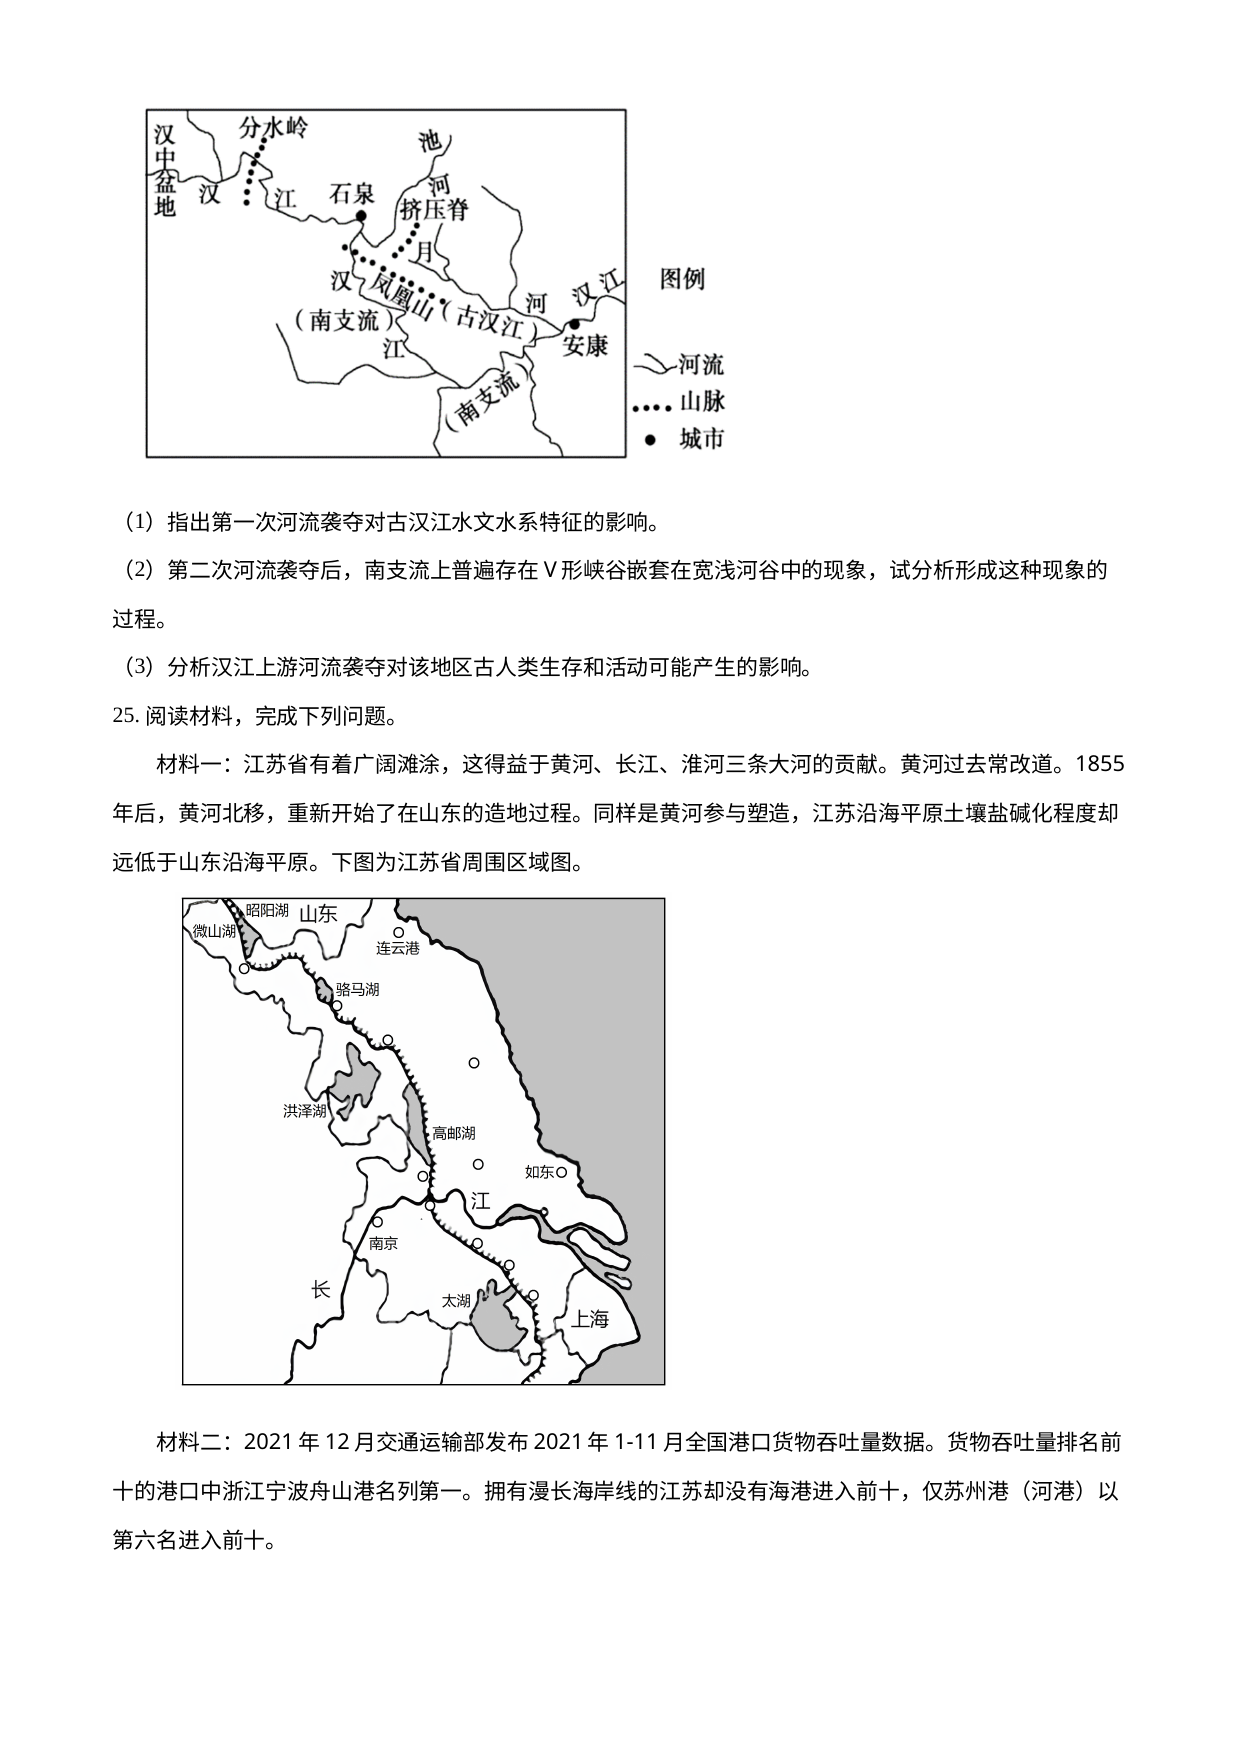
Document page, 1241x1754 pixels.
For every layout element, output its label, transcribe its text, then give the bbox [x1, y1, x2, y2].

picture [131, 101, 733, 465]
picture [175, 892, 672, 1390]
text （1）指出第一次河流袭夺对古汉江水文水系特征的影响。 [112, 504, 1128, 537]
text （3）分析汉江上游河流袭夺对该地区古人类生存和活动可能产生的影响。 [112, 650, 1128, 682]
text 材料一：江苏省有着广阔滩涂，这得益于黄河、长江、淮河三条大河的贡献。黄河过去常改道。1855年后，黄河北移，重新开始了在山东的造地过程。同样是黄河参与塑造，江苏沿海平原土壤盐碱化程度却远低于山东沿海平原。下图为江苏省周围区域图。 [112, 747, 1128, 877]
text （2）第二次河流袭夺后，南支流上普遍存在V形峡谷嵌套在宽浅河谷中的现象，试分析形成这种现象的过程。 [112, 553, 1128, 634]
text 材料二：2021年12月交通运输部发布2021年1-11月全国港口货物吞吐量数据。货物吞吐量排名前十的港口中浙江宁波舟山港名列第一。拥有漫长海岸线的江苏却没有海港进入前十，仅苏州港（河港）以第六名进入前十。 [112, 1425, 1128, 1555]
text 25. 阅读材料，完成下列问题。 [112, 698, 1128, 731]
